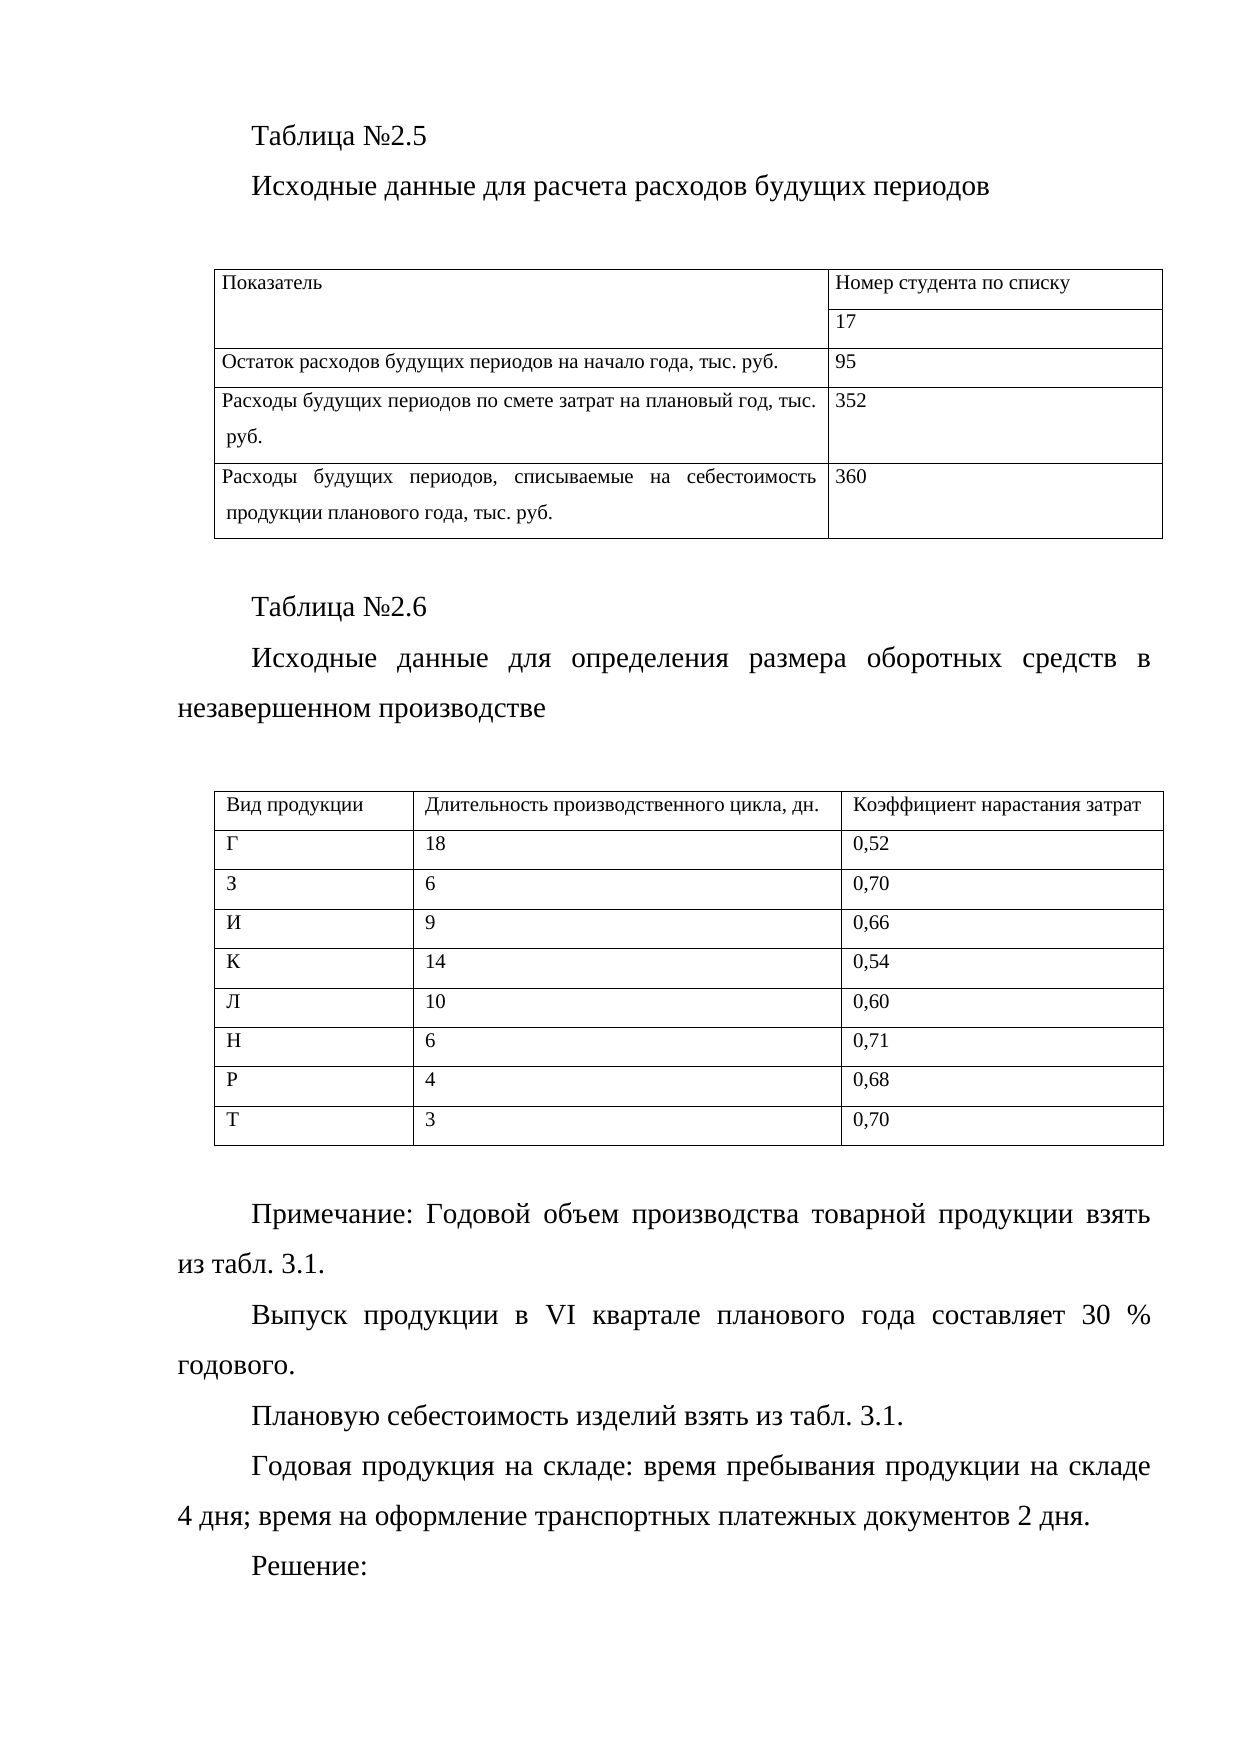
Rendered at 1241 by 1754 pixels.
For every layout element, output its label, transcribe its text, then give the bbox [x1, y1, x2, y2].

table_cell 0,70 [842, 1107, 1163, 1145]
table_cell 6 [414, 1028, 841, 1066]
table_cell Г [215, 831, 413, 869]
table_cell Р [215, 1067, 413, 1106]
table_cell 0,68 [842, 1067, 1163, 1106]
text Таблица №2.6 [177, 589, 1152, 623]
table_cell И [215, 910, 413, 948]
table_cell 0,66 [842, 910, 1163, 948]
table_header Вид продукции [215, 792, 413, 830]
text Решение: [177, 1548, 1152, 1582]
table_cell 18 [414, 831, 841, 869]
table_cell 0,71 [842, 1028, 1163, 1066]
table_cell Т [215, 1107, 413, 1145]
text Исходные данные для расчета расходов будущих периодов [177, 168, 1152, 202]
table_cell Остаток расходов будущих периодов на начало года, тыс. руб. [215, 349, 828, 387]
table_header Длительность производственного цикла, дн. [414, 792, 841, 830]
table_cell 352 [829, 388, 1162, 463]
text Выпуск продукции в VI квартале планового года составляет 30 % годового. [177, 1297, 1152, 1381]
table_cell 0,54 [842, 949, 1163, 987]
table_cell К [215, 949, 413, 987]
table_cell 9 [414, 910, 841, 948]
table_cell 10 [414, 989, 841, 1027]
text Примечание: Годовой объем производства товарной продукции взять из табл. 3.1. [177, 1196, 1152, 1280]
text Годовая продукция на складе: время пребывания продукции на складе 4 дня; время на оформление транспортных платежных документов 2 дня. [177, 1448, 1152, 1532]
table_cell 95 [829, 349, 1162, 387]
table_cell 3 [414, 1107, 841, 1145]
table_cell Расходы будущих периодов по смете затрат на плановый год, тыс. руб. [215, 388, 828, 463]
table_header Показатель [215, 270, 828, 348]
table_header Номер студента по списку [829, 270, 1162, 308]
table_header Коэффициент нарастания затрат [842, 792, 1163, 830]
table_cell 4 [414, 1067, 841, 1106]
table_cell 14 [414, 949, 841, 987]
text Исходные данные для определения размера оборотных средств в незавершенном производстве [177, 640, 1152, 723]
table_cell Н [215, 1028, 413, 1066]
table_cell 360 [829, 464, 1162, 538]
table_cell 6 [414, 870, 841, 909]
table_cell 17 [829, 310, 1162, 348]
table_cell 0,70 [842, 870, 1163, 909]
table_cell З [215, 870, 413, 909]
text Таблица №2.5 [177, 118, 1152, 152]
table_cell Л [215, 989, 413, 1027]
text Плановую себестоимость изделий взять из табл. 3.1. [177, 1398, 1152, 1431]
table_cell 0,60 [842, 989, 1163, 1027]
table_cell Расходы будущих периодов, списываемые на себестоимость продукции планового года, тыс. руб. [215, 464, 828, 538]
table_cell 0,52 [842, 831, 1163, 869]
